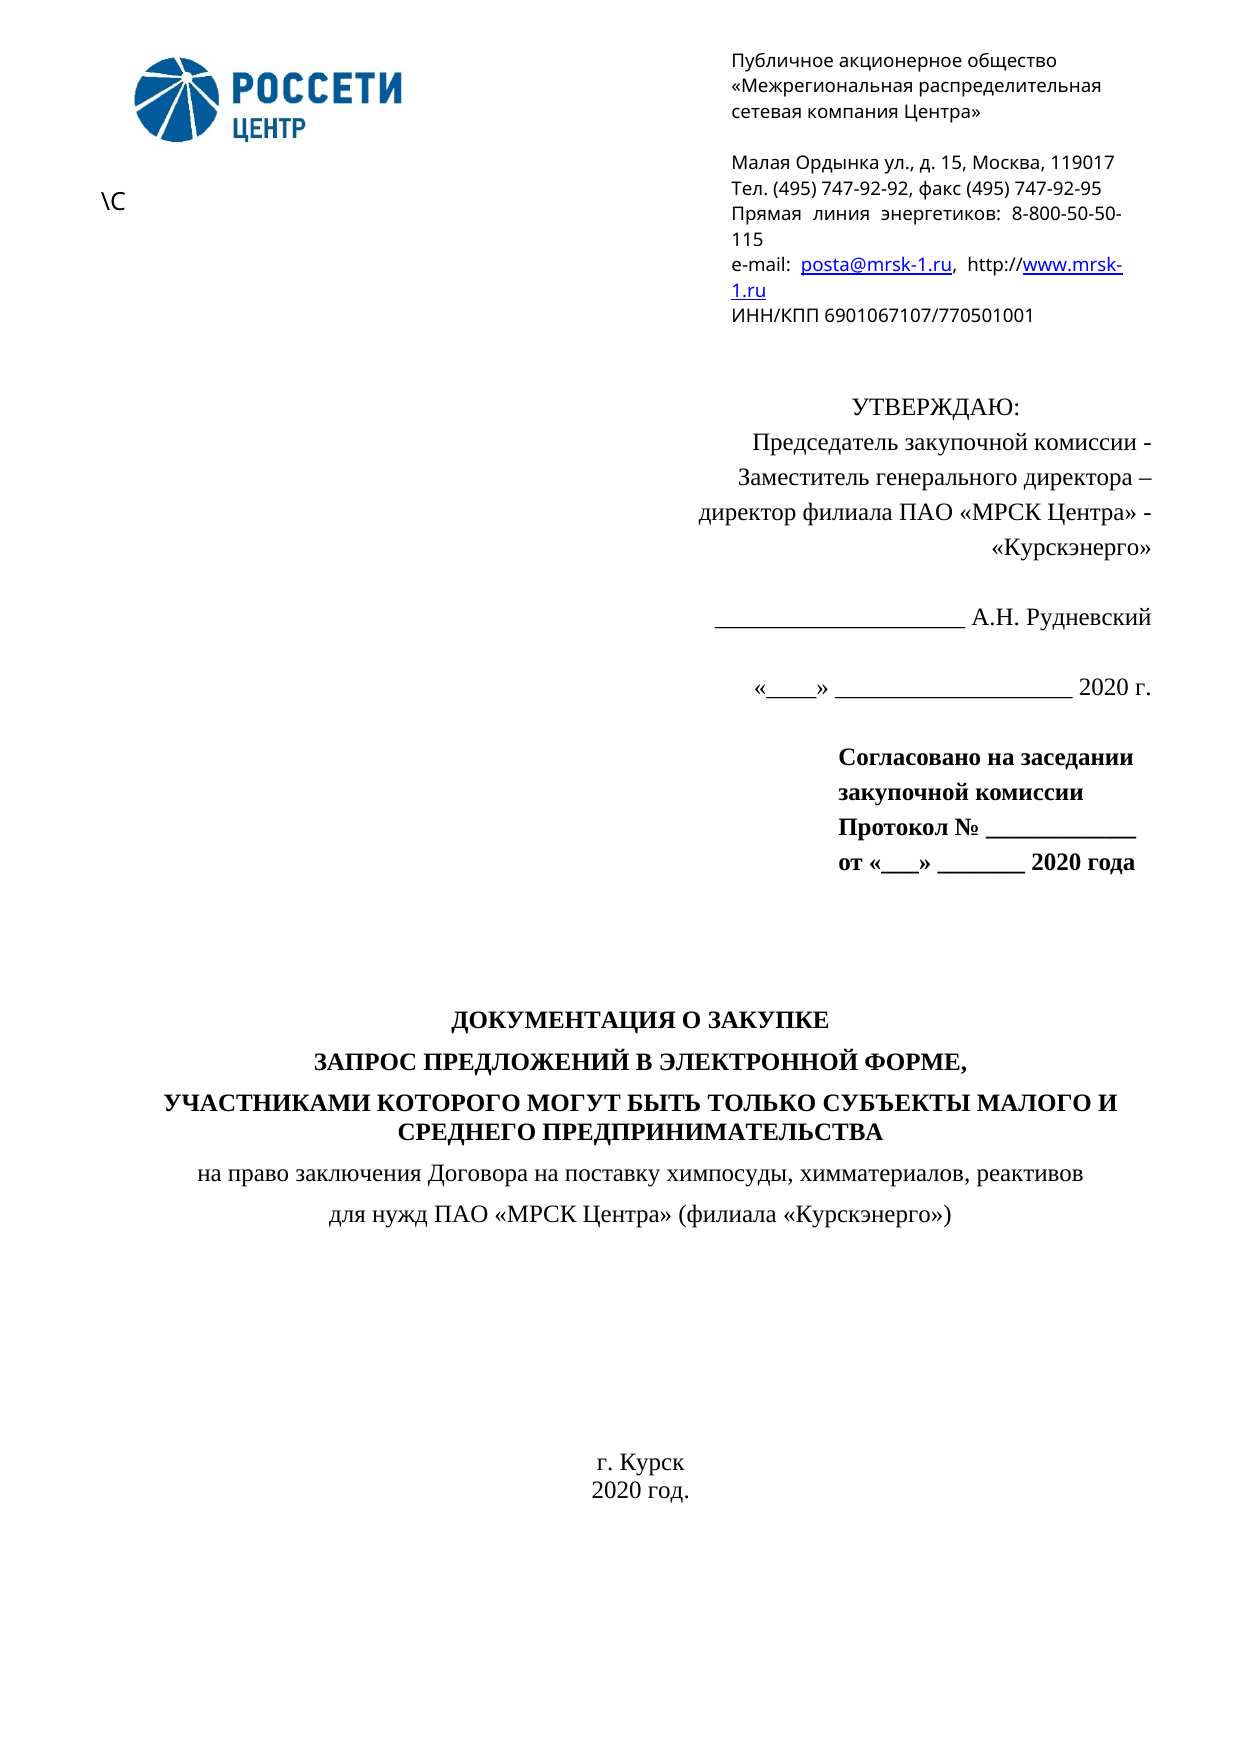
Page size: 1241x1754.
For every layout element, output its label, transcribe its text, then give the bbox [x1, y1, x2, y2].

text ЗАПРОС ПРЕДЛОЖЕНИЙ В ЭЛЕКТРОННОЙ ФОРМЕ, [129, 1047, 1151, 1076]
text для нужд ПАО «МРСК Центра» (филиала «Курскэнерго») [129, 1199, 1151, 1228]
text на право заключения Договора на поставку химпосуды, химматериалов, реактивов [129, 1158, 1151, 1187]
text ____________________ А.Н. Рудневский [129, 602, 1151, 631]
table_header \С [129, 47, 720, 334]
text ДОКУМЕНТАЦИЯ О ЗАКУПКЕ [129, 1006, 1151, 1034]
text Заместитель генерального директора – [129, 462, 1151, 491]
text УТВЕРЖДАЮ: [720, 392, 1151, 421]
text закупочной комиссии [838, 777, 1151, 806]
text Председатель закупочной комиссии - [129, 427, 1151, 456]
text «Курскэнерго» [129, 532, 1151, 561]
text УЧАСТНИКАМИ КОТОРОГО МОГУТ БЫТЬ ТОЛЬКО СУБЪЕКТЫ МАЛОГО И СРЕДНЕГО ПРЕДПРИНИМАТЕЛЬСТВА [129, 1088, 1151, 1146]
text г. Курск 2020 год. [129, 1447, 1151, 1504]
text «____» ___________________ 2020 г. [720, 672, 1151, 701]
text директор филиала ПАО «МРСК Центра» - [129, 497, 1151, 526]
text Согласовано на заседании [838, 742, 1151, 771]
text от «___» _______ 2020 года [838, 847, 1151, 876]
text Протокол № ____________ [838, 812, 1151, 841]
table_header Публичное акционерное общество «Межрегиональная распределительная сетевая компания Центра» Малая Ордынка ул., д. 15, Москва, 119017 Тел. (495) 747-92-92, факс (495) 747-92-95 Прямая линия энергетиков: 8-800-50-50-115 e-mail: posta@mrsk-1.ru, http://www.mrsk-1.ru ИНН/КПП 6901067107/770501001 [720, 47, 1133, 334]
